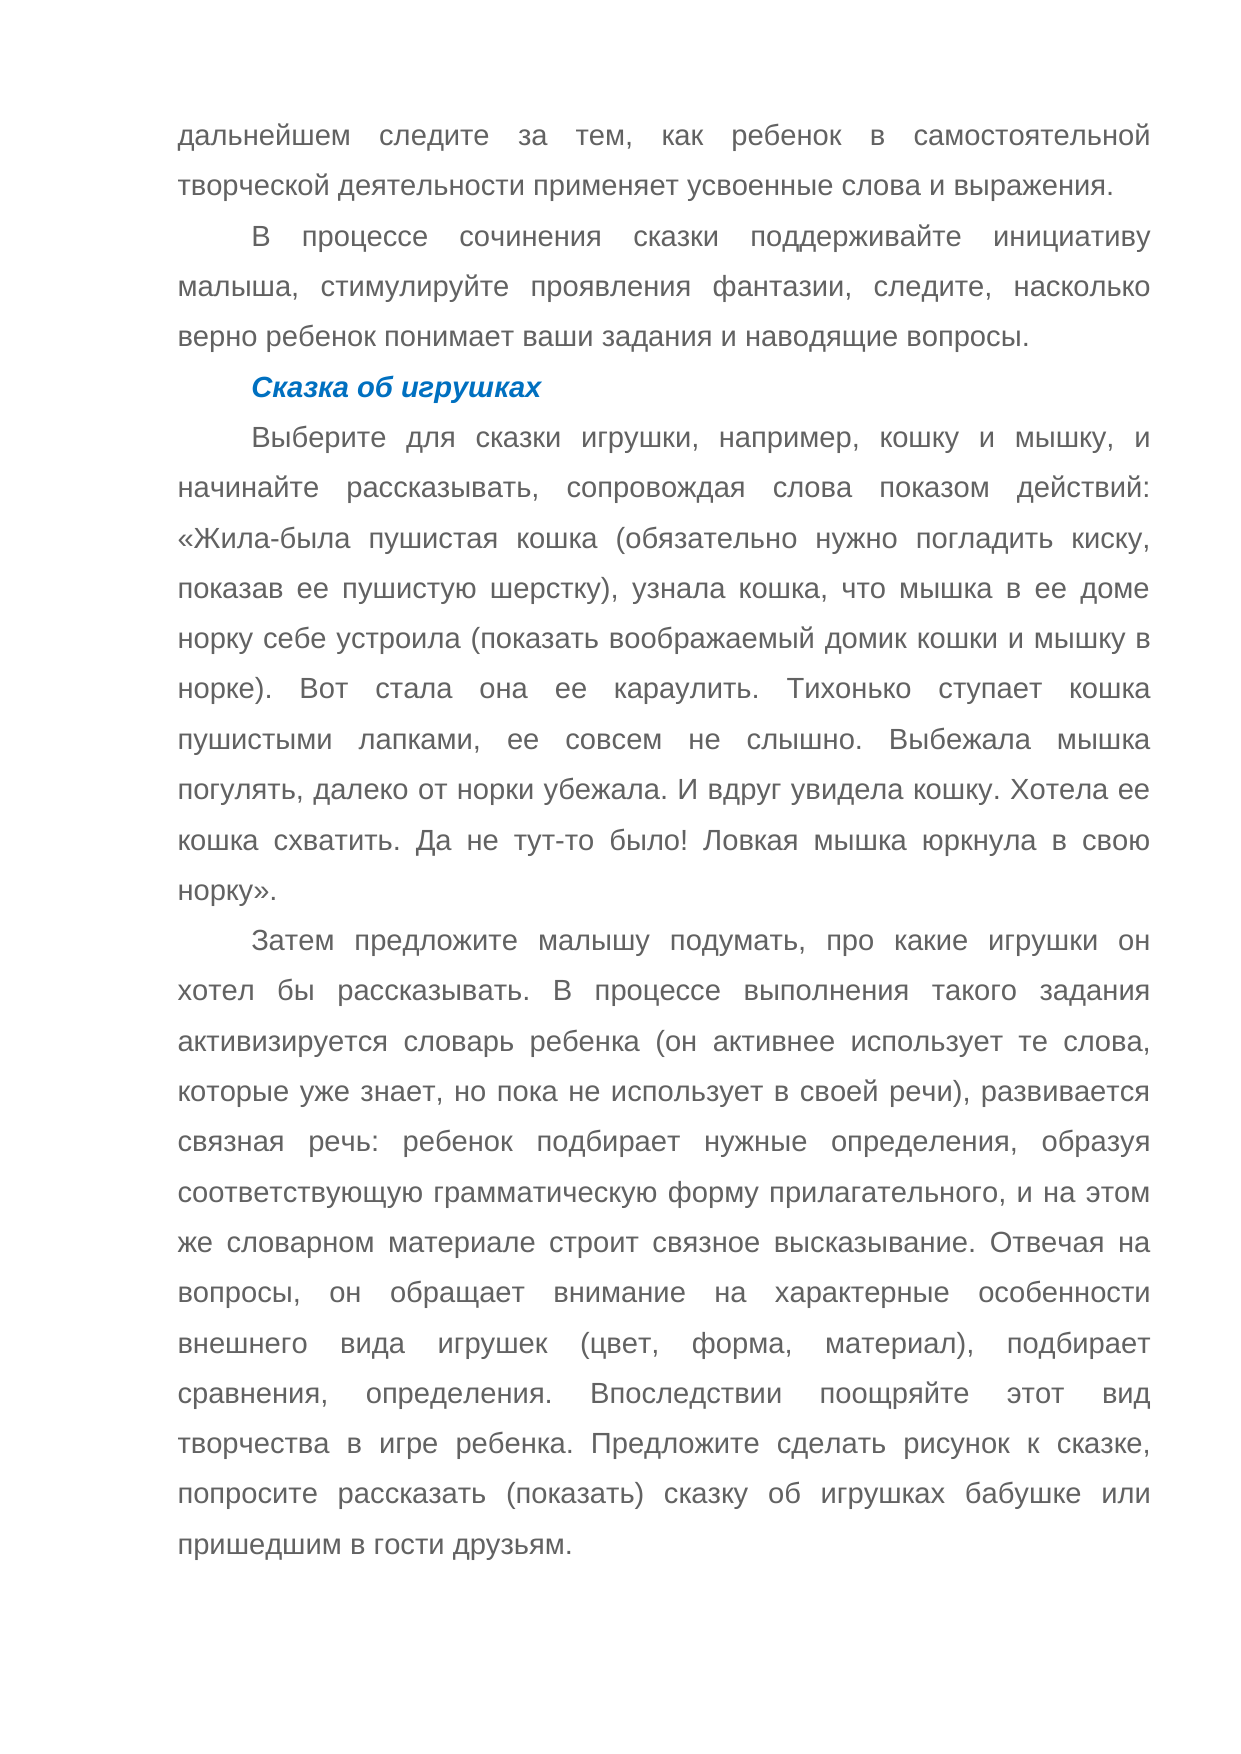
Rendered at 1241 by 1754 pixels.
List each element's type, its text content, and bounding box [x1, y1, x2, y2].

text Сказка об игрушках [177, 370, 1152, 403]
text В процессе сочинения сказки поддерживайте инициативу малыша, стимулируйте проявления фантазии, следите, насколько верно ребенок понимает ваши задания и наводящие вопросы. [177, 219, 1152, 353]
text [177, 118, 1152, 202]
text Затем предложите малышу подумать, про какие игрушки он хотел бы рассказывать. В процессе выполнения такого задания активизируется словарь ребенка (он активнее использует те слова, которые уже знает, но пока не использует в своей речи), развивается связная речь: ребенок подбирает нужные определения, образуя соответствующую грамматическую форму прилагательного, и на этом же словарном материале строит связное высказывание. Отвечая на вопросы, он обращает внимание на характерные особенности внешнего вида игрушек (цвет, форма, материал), подбирает сравнения, определения. Впоследствии поощряйте этот вид творчества в игре ребенка. Предложите сделать рисунок к сказке, попросите рассказать (показать) сказку об игрушках бабушке или пришедшим в гости друзьям. [177, 923, 1152, 1560]
text Выберите для сказки игрушки, например, кошку и мышку, и начинайте рассказывать, сопровождая слова показом действий: «Жила-была пушистая кошка (обязательно нужно погладить киску, показав ее пушистую шерстку), узнала кошка, что мышка в ее доме норку себе устроила (показать воображаемый домик кошки и мышку в норке). Вот стала она ее караулить. Тихонько ступает кошка пушистыми лапками, ее совсем не слышно. Выбежала мышка погулять, далеко от норки убежала. И вдруг увидела кошку. Хотела ее кошка схватить. Да не тут-то было! Ловкая мышка юркнула в свою норку». [177, 420, 1152, 906]
